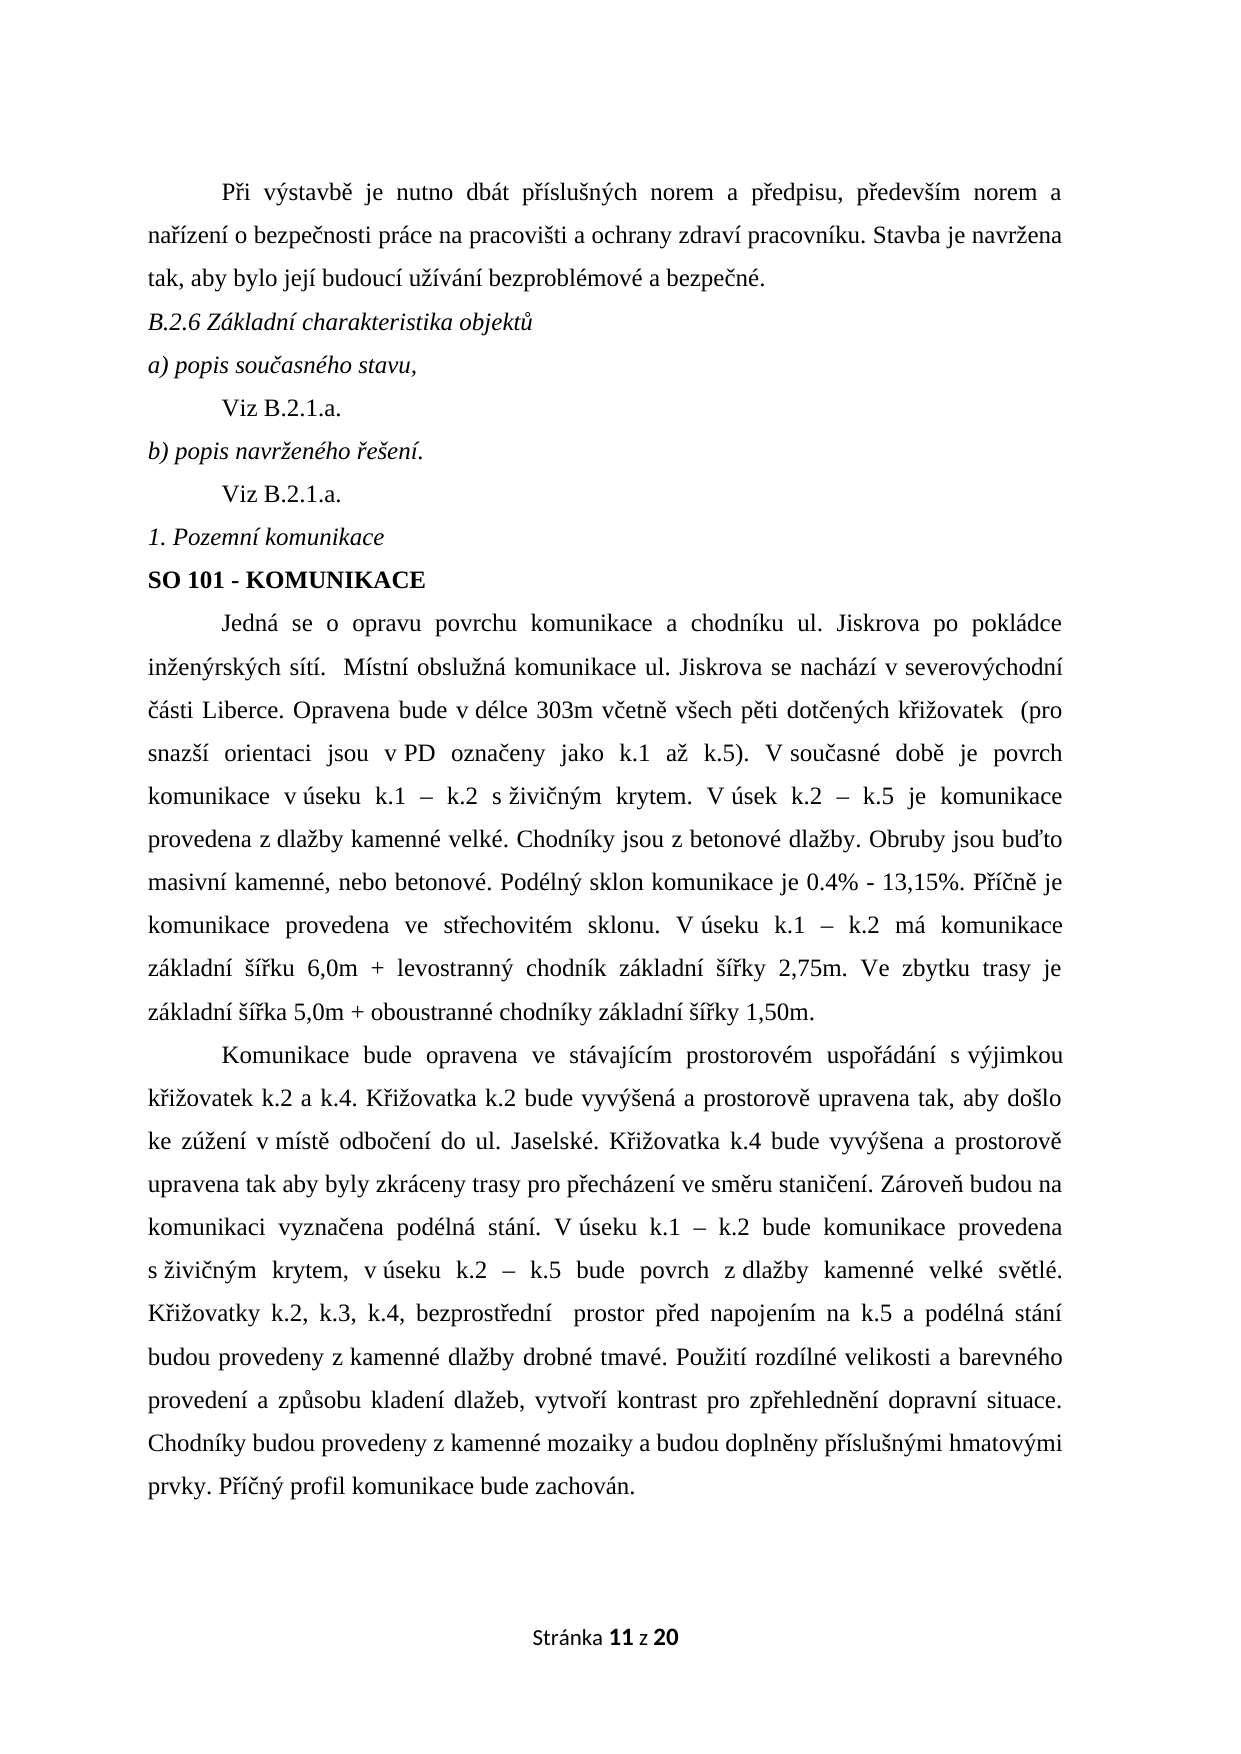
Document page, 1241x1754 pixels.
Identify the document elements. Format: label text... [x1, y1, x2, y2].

text SO 101 - KOMUNIKACE [148, 565, 1063, 594]
text Komunikace bude opravena ve stávajícím prostorovém uspořádání s výjimkou křižovatek k.2 a k.4. Křižovatka k.2 bude vyvýšená a prostorově upravena tak, aby došlo ke zúžení v místě odbočení do ul. Jaselské. Křižovatka k.4 bude vyvýšena a prostorově upravena tak aby byly zkráceny trasy pro přecházení ve směru staničení. Zároveň budou na komunikaci vyznačena podélná stání. V úseku k.1 – k.2 bude komunikace provedena s živičným krytem, v úseku k.2 – k.5 bude povrch z dlažby kamenné velké světlé. Křižovatky k.2, k.3, k.4, bezprostřední prostor před napojením na k.5 a podélná stání budou provedeny z kamenné dlažby drobné tmavé. Použití rozdílné velikosti a barevného provedení a způsobu kladení dlažeb, vytvoří kontrast pro zpřehlednění dopravní situace. Chodníky budou provedeny z kamenné mozaiky a budou doplněny příslušnými hmatovými prvky. Příčný profil komunikace bude zachován. [148, 1040, 1063, 1500]
text 1. Pozemní komunikace [148, 522, 1063, 551]
text Jedná se o opravu povrchu komunikace a chodníku ul. Jiskrova po pokládce inženýrských sítí. Místní obslužná komunikace ul. Jiskrova se nachází v severovýchodní části Liberce. Opravena bude v délce 303m včetně všech pěti dotčených křižovatek (pro snazší orientaci jsou v PD označeny jako k.1 až k.5). V současné době je povrch komunikace v úseku k.1 – k.2 s živičným krytem. V úsek k.2 – k.5 je komunikace provedena z dlažby kamenné velké. Chodníky jsou z betonové dlažby. Obruby jsou buďto masivní kamenné, nebo betonové. Podélný sklon komunikace je 0.4% - 13,15%. Příčně je komunikace provedena ve střechovitém sklonu. V úseku k.1 – k.2 má komunikace základní šířku 6,0m + levostranný chodník základní šířky 2,75m. Ve zbytku trasy je základní šířka 5,0m + oboustranné chodníky základní šířky 1,50m. [148, 608, 1063, 1025]
text B.2.6 Základní charakteristika objektů [148, 307, 1063, 335]
text Viz B.2.1.a. [148, 393, 1063, 422]
text a) popis současného stavu, [148, 350, 1063, 378]
text b) popis navrženého řešení. [148, 436, 1063, 465]
text Při výstavbě je nutno dbát příslušných norem a předpisu, především norem a nařízení o bezpečnosti práce na pracovišti a ochrany zdraví pracovníku. Stavba je navržena tak, aby bylo její budoucí užívání bezproblémové a bezpečné. [148, 177, 1063, 292]
text Viz B.2.1.a. [148, 479, 1063, 508]
